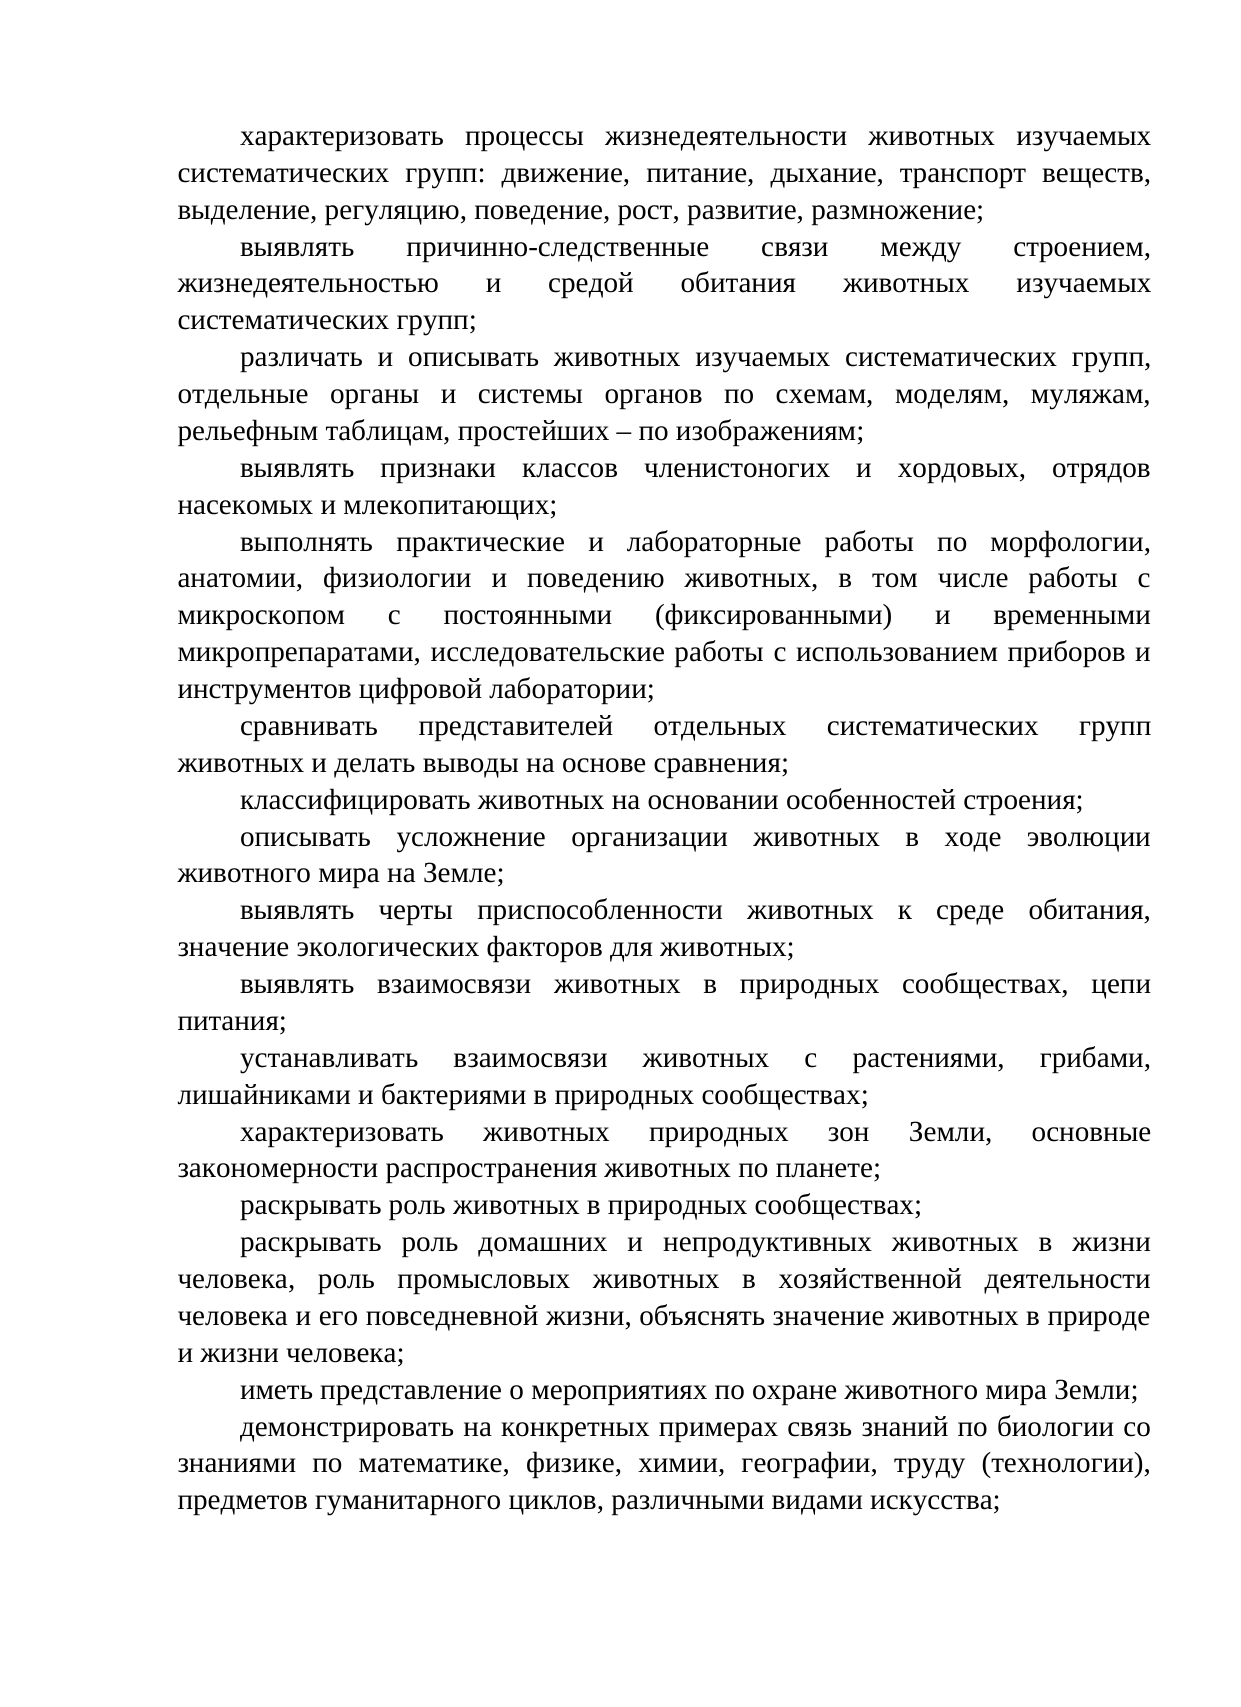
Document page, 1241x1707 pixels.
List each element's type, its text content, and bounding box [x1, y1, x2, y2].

text характеризовать процессы жизнедеятельности животных изучаемых систематических групп: движение, питание, дыхание, транспорт веществ, выделение, регуляцию, поведение, рост, развитие, размножение; [177, 118, 1152, 225]
text демонстрировать на конкретных примерах связь знаний по биологии со знаниями по математике, физике, химии, географии, труду (технологии), предметов гуманитарного циклов, различными видами искусства; [177, 1409, 1152, 1516]
text различать и описывать животных изучаемых систематических групп, отдельные органы и системы органов по схемам, моделям, муляжам, рельефным таблицам, простейших – по изображениям; [177, 339, 1152, 447]
text выполнять практические и лабораторные работы по морфологии, анатомии, физиологии и поведению животных, в том числе работы с микроскопом с постоянными (фиксированными) и временными микропрепаратами, исследовательские работы с использованием приборов и инструментов цифровой лаборатории; [177, 524, 1152, 705]
text выявлять взаимосвязи животных в природных сообществах, цепи питания; [177, 966, 1152, 1037]
text устанавливать взаимосвязи животных с растениями, грибами, лишайниками и бактериями в природных сообществах; [177, 1040, 1152, 1110]
text выявлять признаки классов членистоногих и хордовых, отрядов насекомых и млекопитающих; [177, 450, 1152, 520]
text характеризовать животных природных зон Земли, основные закономерности распространения животных по планете; [177, 1114, 1152, 1184]
text выявлять черты приспособленности животных к среде обитания, значение экологических факторов для животных; [177, 892, 1152, 963]
text сравнивать представителей отдельных систематических групп животных и делать выводы на основе сравнения; [177, 708, 1152, 778]
text выявлять причинно-следственные связи между строением, жизнедеятельностью и средой обитания животных изучаемых систематических групп; [177, 229, 1152, 336]
text описывать усложнение организации животных в ходе эволюции животного мира на Земле; [177, 819, 1152, 889]
text раскрывать роль животных в природных сообществах; [177, 1187, 1152, 1221]
text раскрывать роль домашних и непродуктивных животных в жизни человека, роль промысловых животных в хозяйственной деятельности человека и его повседневной жизни, объяснять значение животных в природе и жизни человека; [177, 1224, 1152, 1368]
text классифицировать животных на основании особенностей строения; [177, 782, 1152, 815]
text иметь представление о мероприятиях по охране животного мира Земли; [177, 1372, 1152, 1405]
